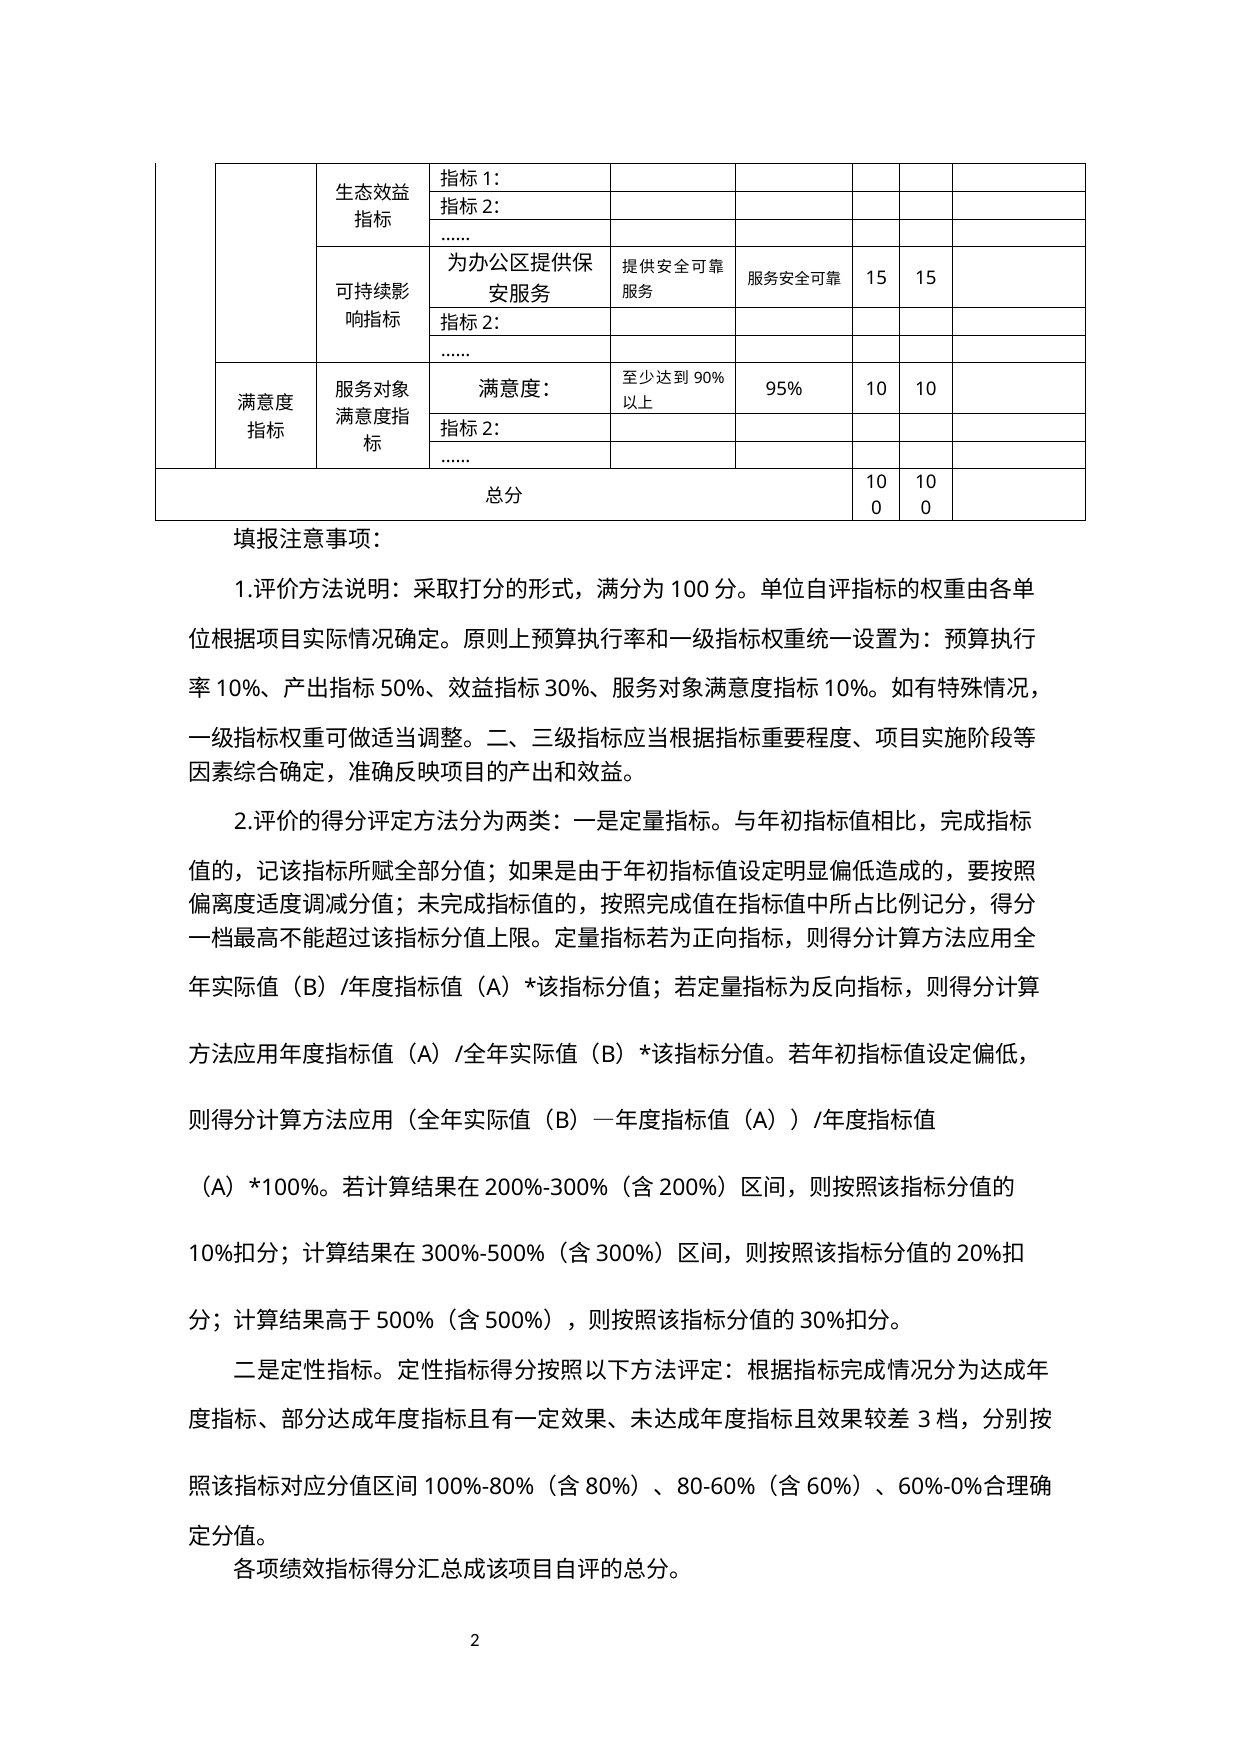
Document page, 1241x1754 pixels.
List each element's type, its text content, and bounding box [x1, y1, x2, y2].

table_cell 为办公区提供保安服务 [430, 247, 610, 307]
table_cell [736, 308, 852, 335]
table_cell …… [430, 442, 610, 468]
table_cell 指标2： [430, 192, 610, 219]
table_cell [611, 192, 735, 219]
table_cell 指标1： [430, 164, 610, 191]
table_cell [953, 363, 1085, 413]
table_cell [900, 308, 952, 335]
table_cell [611, 308, 735, 335]
table_cell 服务安全可靠 [736, 247, 852, 307]
table_cell [853, 336, 899, 362]
table_cell 指标2： [430, 414, 610, 441]
table_cell [953, 414, 1085, 441]
table_cell 10 [853, 363, 899, 413]
text 1.评价方法说明：采取打分的形式，满分为100分。单位自评指标的权重由各单位根据项目实际情况确定。原则上预算执行率和一级指标权重统一设置为：预算执行率10%、产出指标50%、效益指标30%、服务对象满意度指标10%。如有特殊情况，一级指标权重可做适当调整。二、三级指标应当根据指标重要程度、项目实施阶段等因素综合确定，准确反映项目的产出和效益。 [188, 554, 1052, 787]
text 填报注意事项： [188, 521, 1052, 554]
table_cell [953, 308, 1085, 335]
table_cell [736, 336, 852, 362]
table_cell [953, 442, 1085, 468]
table_cell [953, 336, 1085, 362]
table_cell [953, 247, 1085, 307]
table_cell [953, 192, 1085, 219]
table_cell [953, 164, 1085, 191]
table_cell 至少达到90%以上 [611, 363, 735, 413]
table_cell 可持续影响指标 [317, 247, 429, 362]
table_cell [900, 192, 952, 219]
table_cell [853, 442, 899, 468]
table_cell [853, 414, 899, 441]
table_cell 100 [853, 469, 899, 520]
table_cell 提供安全可靠服务 [611, 247, 735, 307]
text 各项绩效指标得分汇总成该项目自评的总分。 [188, 1551, 1052, 1584]
table_cell 95% [736, 363, 852, 413]
table_cell [953, 220, 1085, 246]
list 2.评价的得分评定方法分为两类：一是定量指标。与年初指标值相比，完成指标值的，记该指标所赋全部分值；如果是由于年初指标值设定明显偏低造成的，要按照偏离度适度调减分值；未完成指标值的，按照完成值在指标值中所占比例记分，得分一档最高不能超过该指标分值上限。定量指标若为正向指标，则得分计算方法应用全年实际值（B）/年度指标值（A）*该指标分值；若定量指标为反向指标，则得分计算方法应用年度指标值（A）/全年实际值（B）*该指标分值。若年初指标值设定偏低，则得分计算方法应用（全年实际值（B）—年度指标值（A））/年度指标值（A）*100%。若计算结果在200%-300%（含200%）区间，则按照该指标分值的10%扣分；计算结果在300%-500%（含300%）区间，则按照该指标分值的20%扣分；计算结果高于500%（含500%），则按照该指标分值的30%扣分。 [188, 787, 1052, 1351]
table_cell [900, 164, 952, 191]
table_cell 15 [900, 247, 952, 307]
table_cell [900, 414, 952, 441]
table_cell [853, 308, 899, 335]
table_cell 指标2： [430, 308, 610, 335]
table_cell 生态效益 指标 [317, 164, 429, 246]
table_cell …… [430, 336, 610, 362]
table_cell [611, 164, 735, 191]
table_cell [611, 414, 735, 441]
table_cell [853, 164, 899, 191]
table_cell [736, 414, 852, 441]
table_cell [900, 220, 952, 246]
table_cell [953, 469, 1085, 520]
table_cell 满意度 指标 [216, 363, 316, 468]
table_cell 100 [900, 469, 952, 520]
table_cell 10 [900, 363, 952, 413]
table_cell [611, 442, 735, 468]
table_cell [853, 220, 899, 246]
table_cell 服务对象满意度指标 [317, 363, 429, 468]
table_cell [900, 442, 952, 468]
table_cell [900, 336, 952, 362]
table_cell [736, 192, 852, 219]
text 二是定性指标。定性指标得分按照以下方法评定：根据指标完成情况分为达成年度指标、部分达成年度指标且有一定效果、未达成年度指标且效果较差3档，分别按照该指标对应分值区间100%-80%（含80%）、80-60%（含60%）、60%-0%合理确定分值。 [188, 1351, 1052, 1551]
table_cell [736, 442, 852, 468]
table_cell [611, 336, 735, 362]
table_cell [853, 192, 899, 219]
table_cell 15 [853, 247, 899, 307]
table_cell [736, 220, 852, 246]
table_cell 满意度： [430, 363, 610, 413]
table_cell 总分 [156, 469, 852, 520]
table_cell [611, 220, 735, 246]
table_cell …… [430, 220, 610, 246]
table_cell [736, 164, 852, 191]
